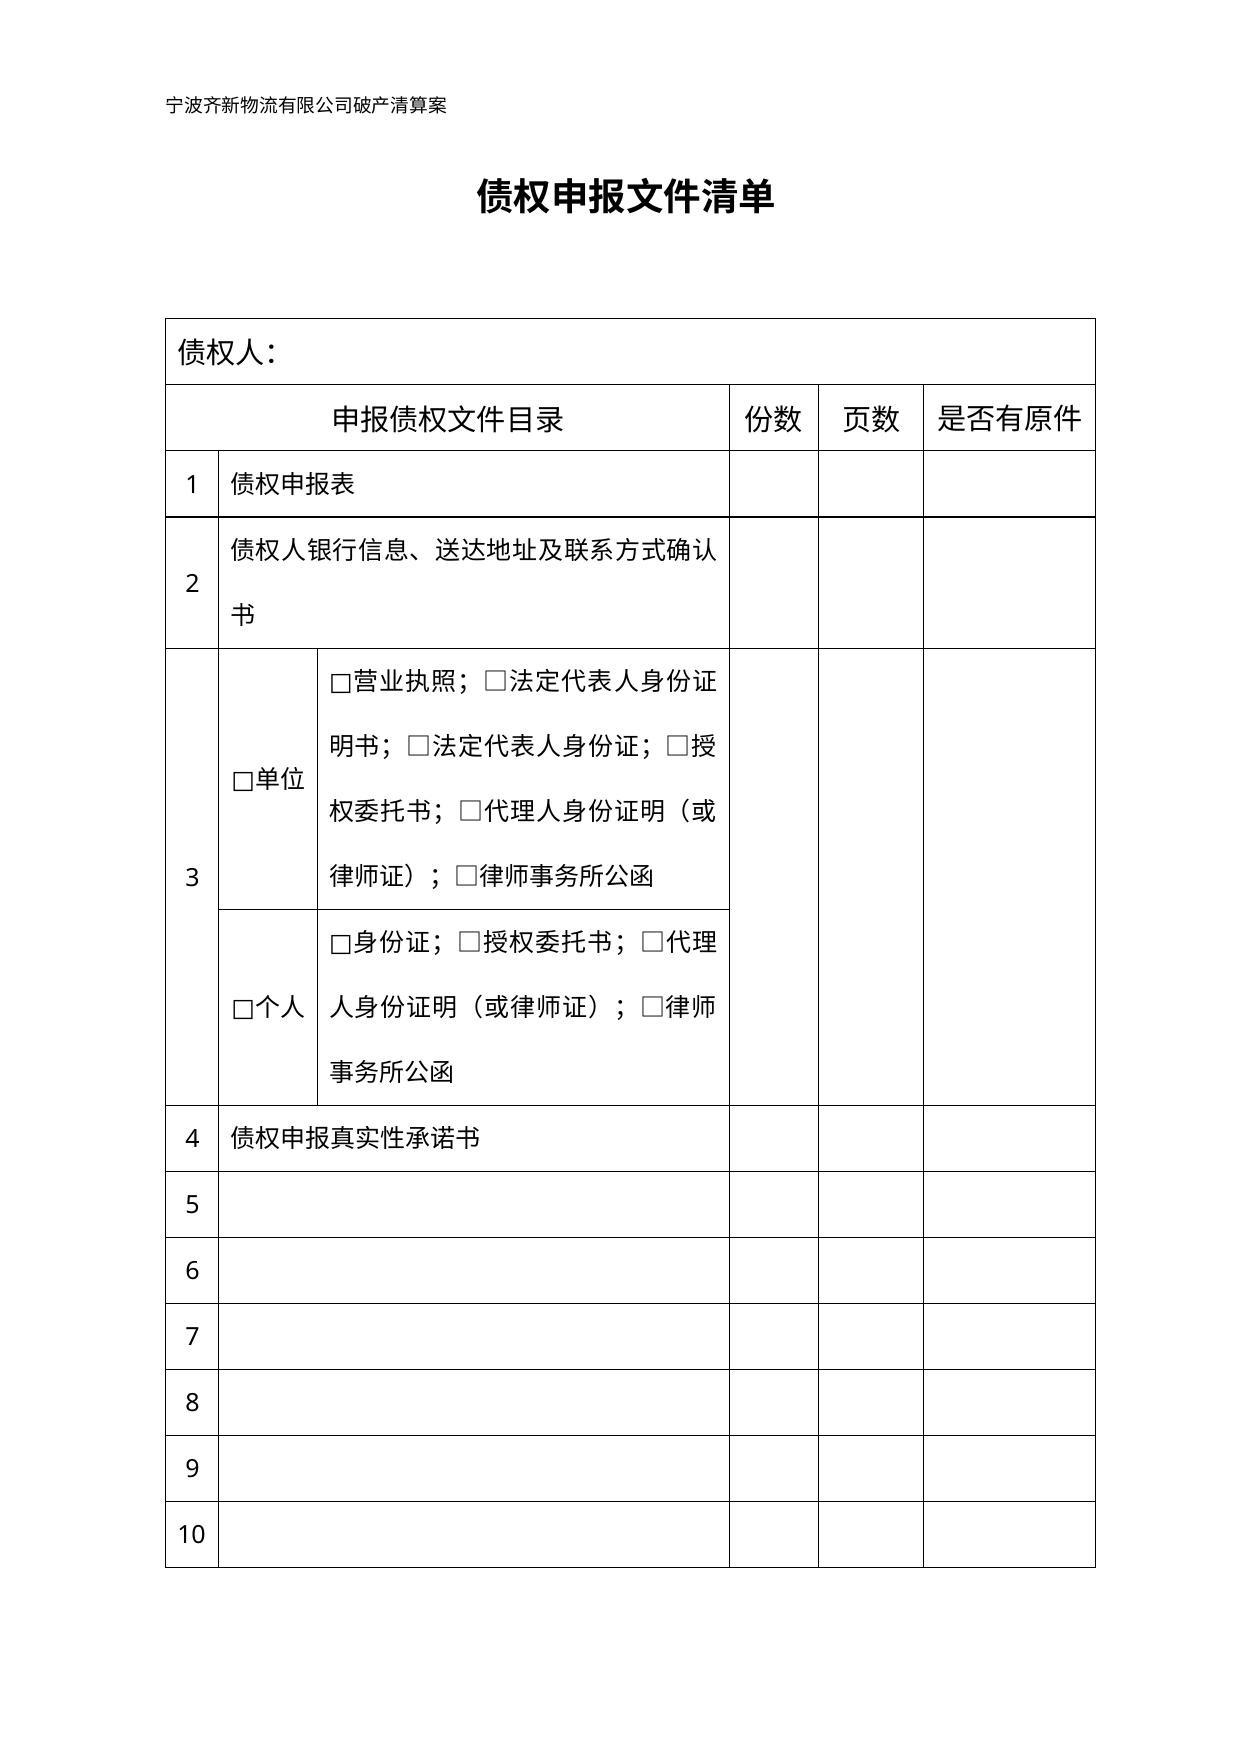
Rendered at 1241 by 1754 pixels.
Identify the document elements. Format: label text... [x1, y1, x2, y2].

table_cell [924, 1172, 1095, 1237]
table_cell [730, 1502, 818, 1567]
table_cell [730, 1106, 818, 1171]
table_cell [219, 1172, 729, 1237]
table_cell [730, 1238, 818, 1303]
table_cell [730, 649, 818, 1104]
table_cell 7 [166, 1304, 218, 1369]
table_cell [819, 1106, 923, 1171]
table_cell □个人 [219, 910, 317, 1104]
table_cell [924, 1436, 1095, 1501]
table_cell 9 [166, 1436, 218, 1501]
table_cell [730, 1172, 818, 1237]
table_cell [730, 451, 818, 516]
table_cell 申报债权文件目录 [166, 385, 729, 450]
table_cell [819, 1304, 923, 1369]
table_cell [924, 1238, 1095, 1303]
table_cell [924, 649, 1095, 1104]
table_cell 10 [166, 1502, 218, 1567]
table_cell [819, 1172, 923, 1237]
table_cell [819, 1370, 923, 1435]
table_header 债权人： [166, 319, 1095, 384]
table_cell 页数 [819, 385, 923, 450]
table_cell 5 [166, 1172, 218, 1237]
table_cell 1 [166, 451, 218, 516]
table_cell 债权申报表 [219, 451, 729, 516]
table_cell 债权申报真实性承诺书 [219, 1106, 729, 1171]
table_cell [924, 518, 1095, 647]
table_cell [924, 1370, 1095, 1435]
table_cell 是否有原件 [924, 385, 1095, 450]
table_cell [219, 1370, 729, 1435]
table_cell [819, 1238, 923, 1303]
table_cell □单位 [219, 649, 317, 908]
table_cell [924, 1304, 1095, 1369]
table_cell 债权人银行信息、送达地址及联系方式确认书 [219, 518, 729, 647]
table_cell [219, 1436, 729, 1501]
table_cell 3 [166, 649, 218, 1104]
table_cell □身份证；□授权委托书；□代理人身份证明（或律师证）；□律师事务所公函 [318, 910, 729, 1104]
table_cell [730, 1436, 818, 1501]
table_cell [219, 1502, 729, 1567]
table_cell 4 [166, 1106, 218, 1171]
table_cell [730, 1370, 818, 1435]
table_cell 8 [166, 1370, 218, 1435]
table_cell [730, 1304, 818, 1369]
table_cell 2 [166, 518, 218, 647]
table_cell [924, 1502, 1095, 1567]
table_cell [219, 1238, 729, 1303]
table_cell [819, 649, 923, 1104]
table_cell 6 [166, 1238, 218, 1303]
text 债权申报文件清单 [165, 162, 1087, 227]
table_cell [819, 1436, 923, 1501]
table_cell [819, 451, 923, 516]
table_cell □营业执照；□法定代表人身份证明书；□法定代表人身份证；□授权委托书；□代理人身份证明（或律师证）；□律师事务所公函 [318, 649, 729, 908]
table_cell 份数 [730, 385, 818, 450]
table_cell [924, 1106, 1095, 1171]
table_cell [819, 518, 923, 647]
table_cell [819, 1502, 923, 1567]
table_cell [730, 518, 818, 647]
table_cell [924, 451, 1095, 516]
table_cell [219, 1304, 729, 1369]
